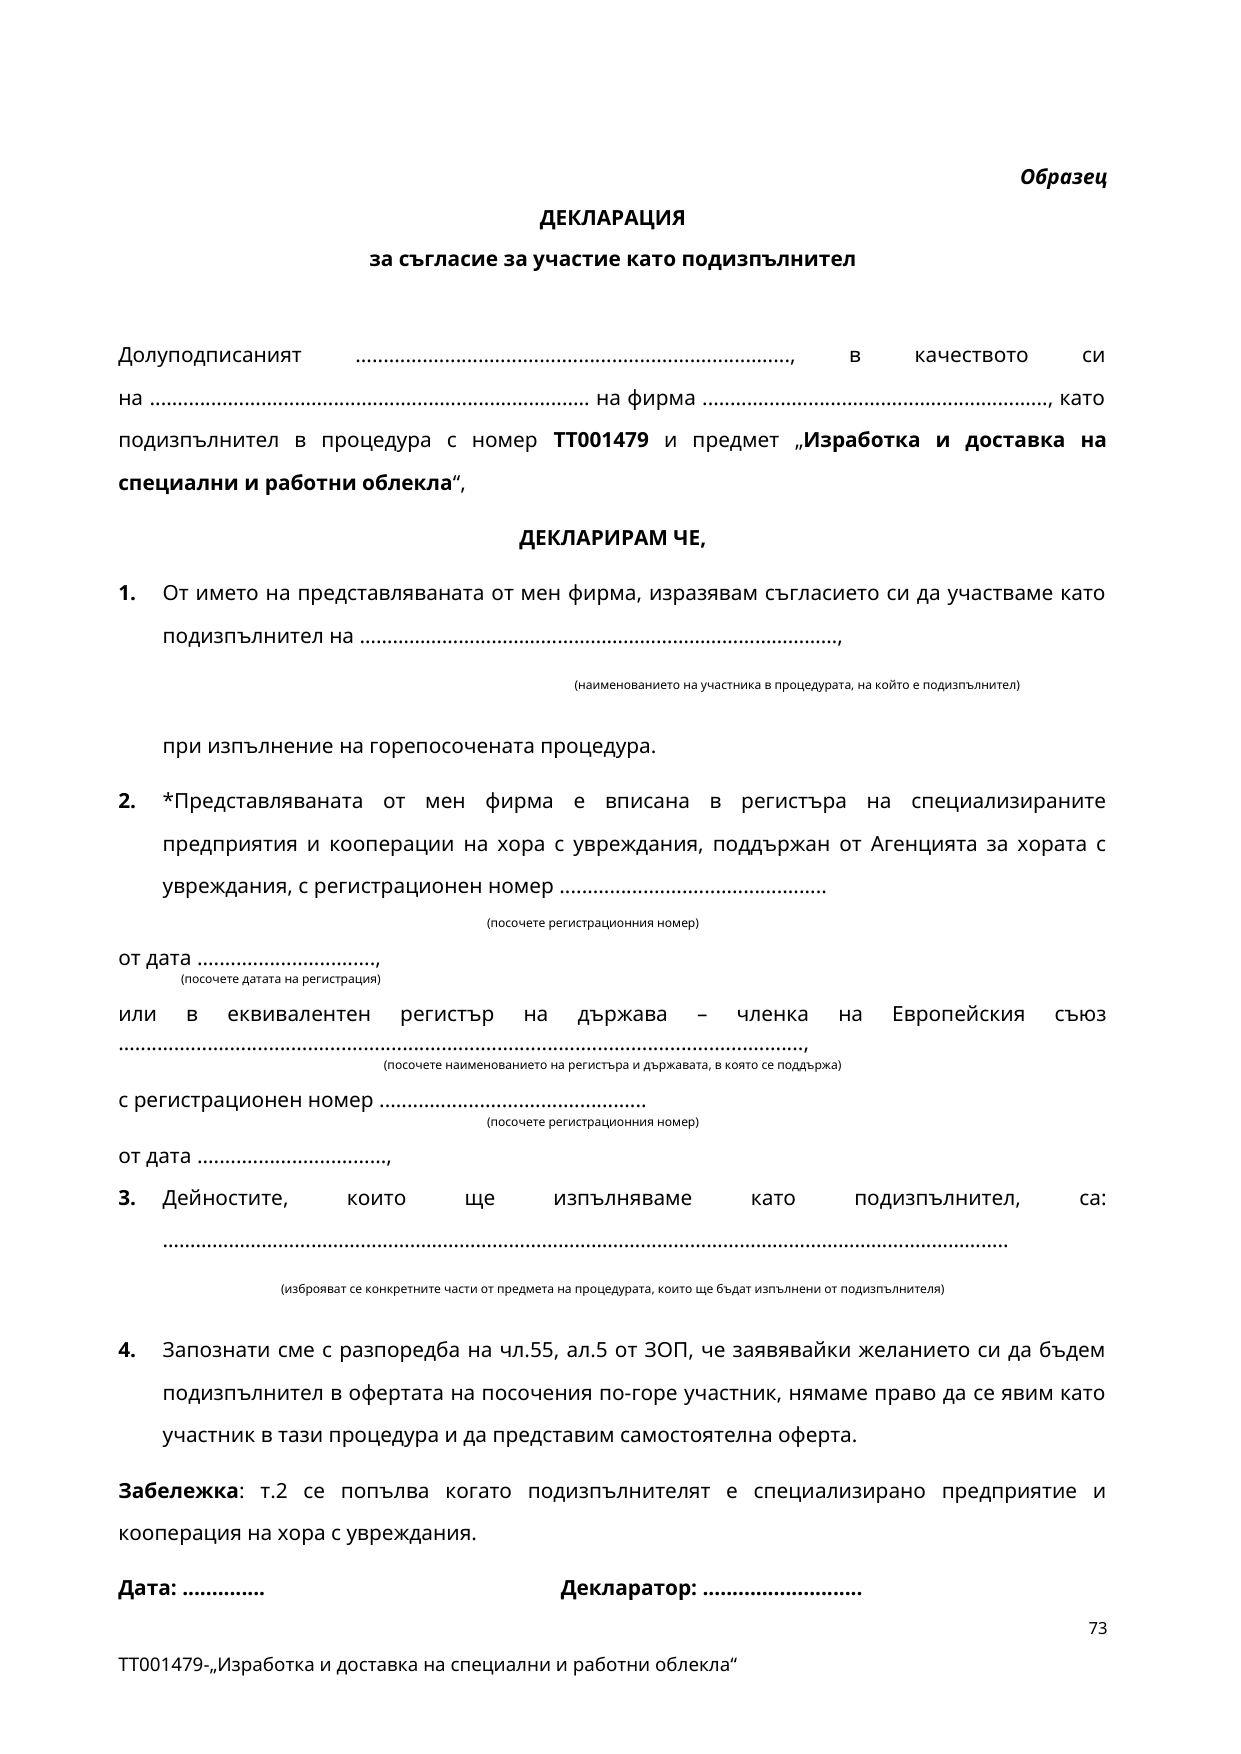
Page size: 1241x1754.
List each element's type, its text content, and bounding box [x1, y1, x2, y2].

text Дата: .............. Декларатор: ........................... [118, 1573, 1107, 1602]
text за съгласие за участие като подизпълнител [118, 244, 1107, 273]
list *Представляваната от мен фирма е вписана в регистъра на специализираните предприятия и кооперации на хора с увреждания, поддържан от Агенцията за хората с увреждания, с регистрационен номер ................................................ [118, 786, 1107, 900]
text ДЕКЛАРИРАМ ЧЕ, [118, 523, 1107, 552]
text (посочете регистрационния номер) [413, 1113, 1107, 1142]
text ДЕКЛАРАЦИЯ [118, 203, 1107, 232]
text при изпълнение на горепосочената процедура. [118, 731, 1107, 760]
list Дейностите, които ще изпълняваме като подизпълнител, са: …………………………………………………………………………………………………………………………..………….. [118, 1183, 1107, 1254]
text с регистрационен номер ................................................ [118, 1085, 1107, 1113]
text (наименованието на участника в процедурата, на който е подизпълнител) [487, 676, 1107, 704]
text от дата ................................, [118, 943, 1107, 971]
text Забележка: т.2 се попълва когато подизпълнителят е специализирано предприятие и кооперация на хора с увреждания. [118, 1476, 1107, 1547]
text (посочете наименованието на регистъра и държавата, в която се поддържа) [118, 1056, 1107, 1085]
list От името на представляваната от мен фирма, изразявам съгласието си да участваме като подизпълнител на ……………………………………………………………………………, [118, 578, 1107, 649]
text (посочете датата на регистрация) [118, 971, 1107, 999]
text Долуподписаният .............................................................................., в качеството си на ............................................................................... на фирма .............................................................., като подизпълнител в процедура с номер ТТ001479 и предмет „Изработка и доставка на специални и работни облекла“, [118, 340, 1107, 497]
text (посочете регистрационния номер) [413, 914, 1107, 943]
text от дата .................................., [118, 1142, 1107, 1170]
text или в еквивалентен регистър на държава – членка на Европейския съюз …........................................................................................................................, [118, 999, 1107, 1056]
list Запознати сме с разпоредба на чл.55, ал.5 от ЗОП, че заявявайки желанието си да бъдем подизпълнител в офертата на посочения по-горе участник, нямаме право да се явим като участник в тази процедура и да представим самостоятелна оферта. [118, 1335, 1107, 1449]
text (изброяват се конкретните части от предмета на процедурата, които ще бъдат изпълнени от подизпълнителя) [118, 1280, 1107, 1309]
text Образец [118, 162, 1107, 191]
